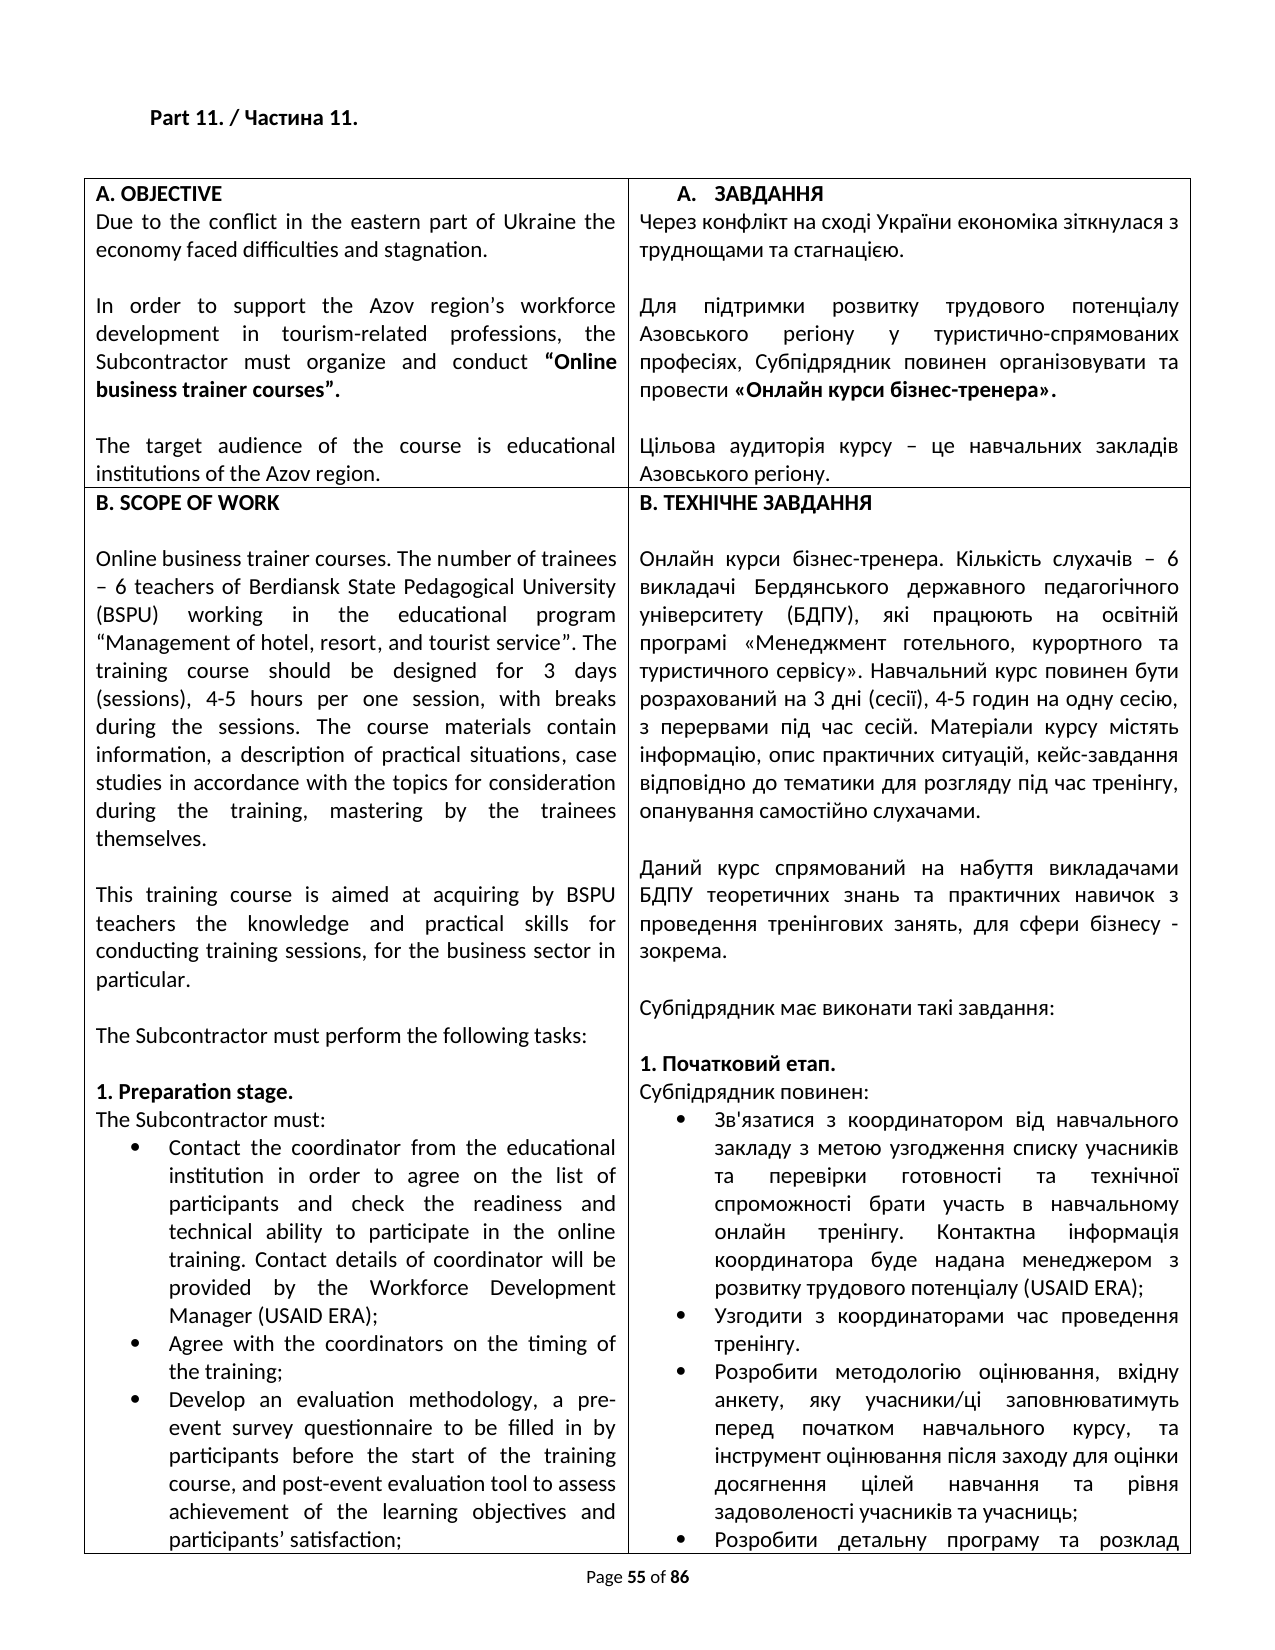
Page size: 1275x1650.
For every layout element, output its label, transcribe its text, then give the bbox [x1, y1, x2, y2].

table_header A. OBJECTIVE Due to the conflict in the eastern part of Ukraine the economy faced difficulties and stagnation. In order to support the Azov region’s workforce development in tourism-related professions, the Subcontractor must organize and conduct “Online business trainer courses”. The target audience of the course is educational institutions of the Azov region. [85, 179, 628, 487]
text Part 11. / Частина 11. [150, 103, 1125, 131]
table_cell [629, 488, 1190, 1553]
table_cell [85, 488, 628, 1553]
table_header ЗАВДАННЯ Через конфлікт на сході України економіка зіткнулася з труднощами та стагнацією. Для підтримки розвитку трудового потенціалу Азовського регіону у туристично-спрямованих професіях, Субпідрядник повинен організовувати та провести «Онлайн курси бізнес-тренера». Цільова аудиторія курсу – це навчальних закладів Азовського регіону. [629, 179, 1190, 487]
